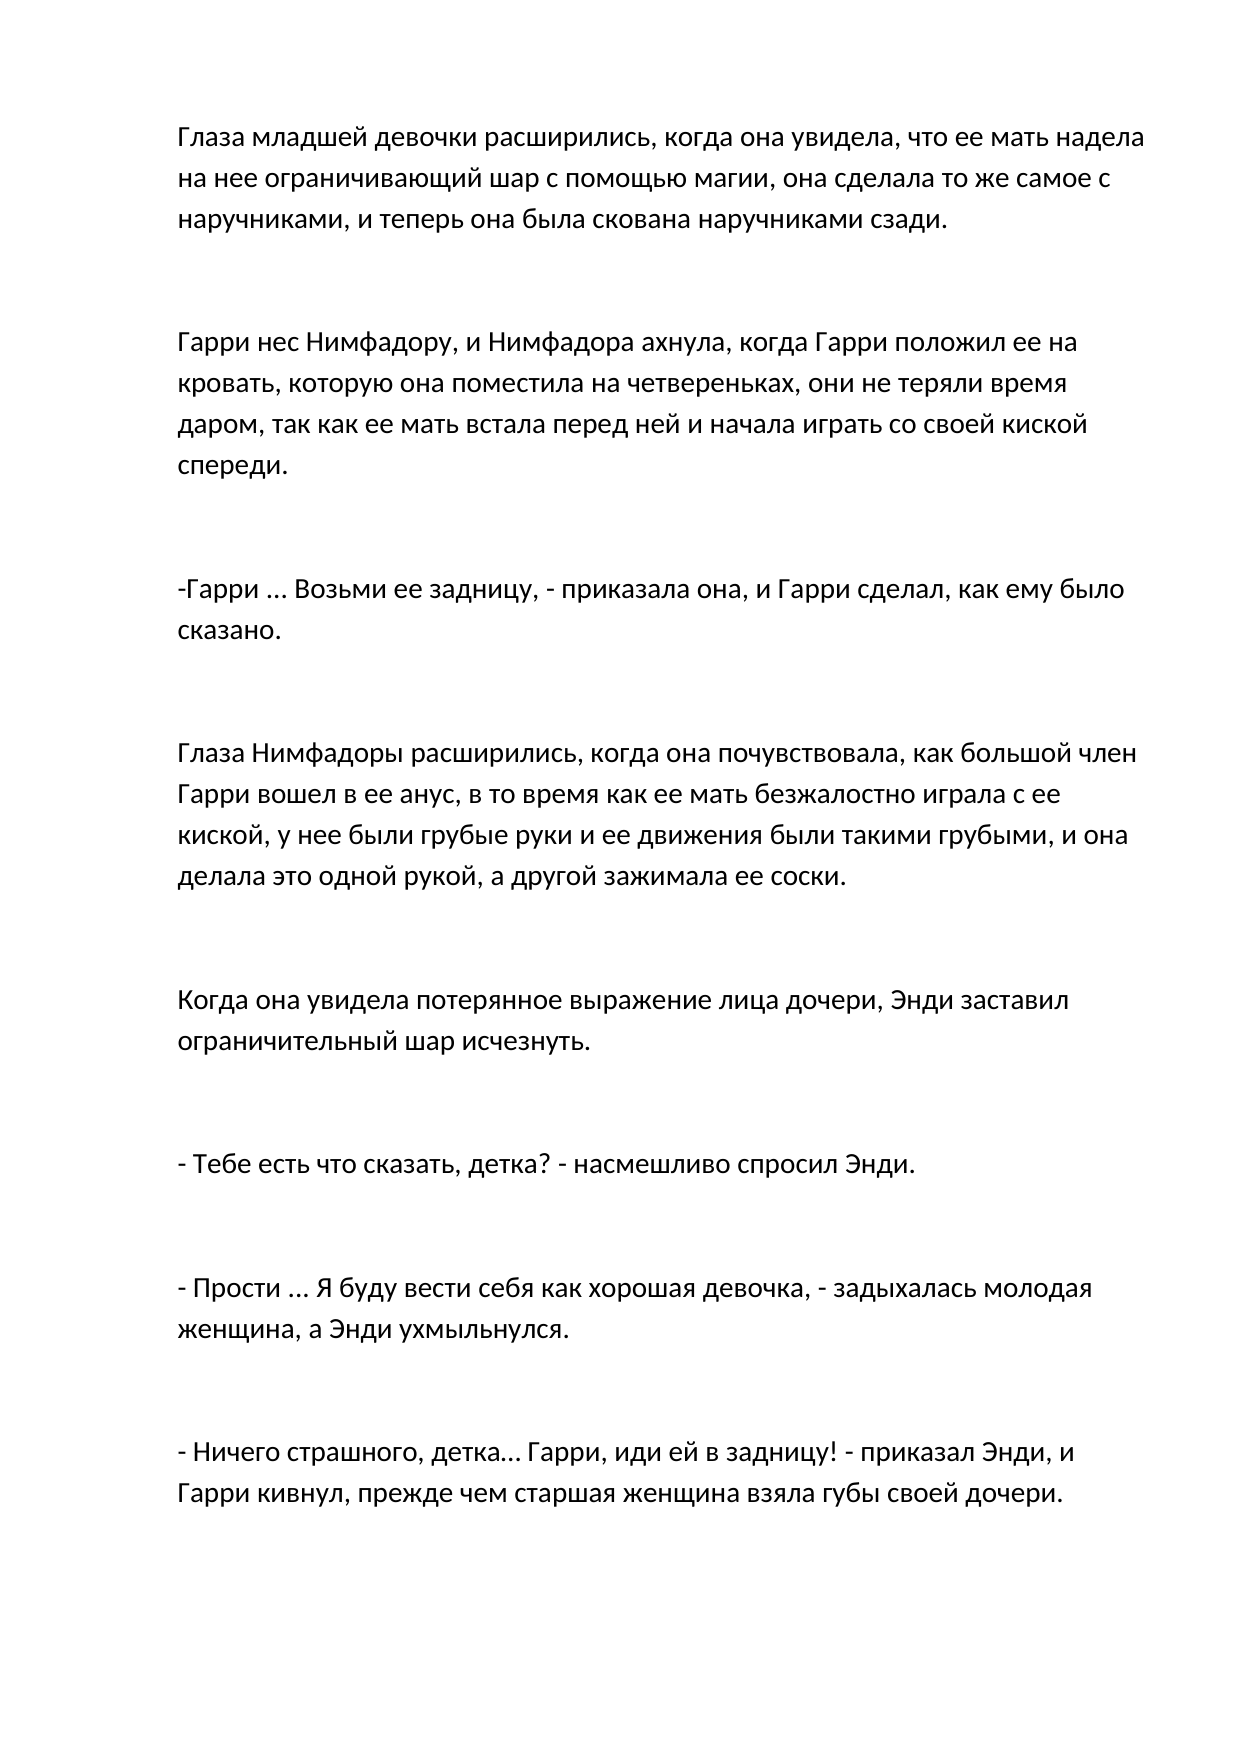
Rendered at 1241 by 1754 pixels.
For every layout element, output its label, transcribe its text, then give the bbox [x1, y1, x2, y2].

text Глаза младшей девочки расширились, когда она увидела, что ее мать надела на нее ограничивающий шар с помощью магии, она сделала то же самое с наручниками, и теперь она была скована наручниками сзади. [177, 118, 1152, 236]
text -Гарри ... Возьми ее задницу, - приказала она, и Гарри сделал, как ему было сказано. [177, 570, 1152, 646]
text - Прости ... Я буду вести себя как хорошая девочка, - задыхалась молодая женщина, а Энди ухмыльнулся. [177, 1269, 1152, 1345]
text Глаза Нимфадоры расширились, когда она почувствовала, как большой член Гарри вошел в ее анус, в то время как ее мать безжалостно играла с ее киской, у нее были грубые руки и ее движения были такими грубыми, и она делала это одной рукой, а другой зажимала ее соски. [177, 734, 1152, 893]
text - Тебе есть что сказать, детка? - насмешливо спросил Энди. [177, 1145, 1152, 1181]
text Гарри нес Нимфадору, и Нимфадора ахнула, когда Гарри положил ее на кровать, которую она поместила на четвереньках, они не теряли время даром, так как ее мать встала перед ней и начала играть со своей киской спереди. [177, 323, 1152, 482]
text Когда она увидела потерянное выражение лица дочери, Энди заставил ограничительный шар исчезнуть. [177, 981, 1152, 1057]
text - Ничего страшного, детка… Гарри, иди ей в задницу! - приказал Энди, и Гарри кивнул, прежде чем старшая женщина взяла губы своей дочери. [177, 1433, 1152, 1510]
